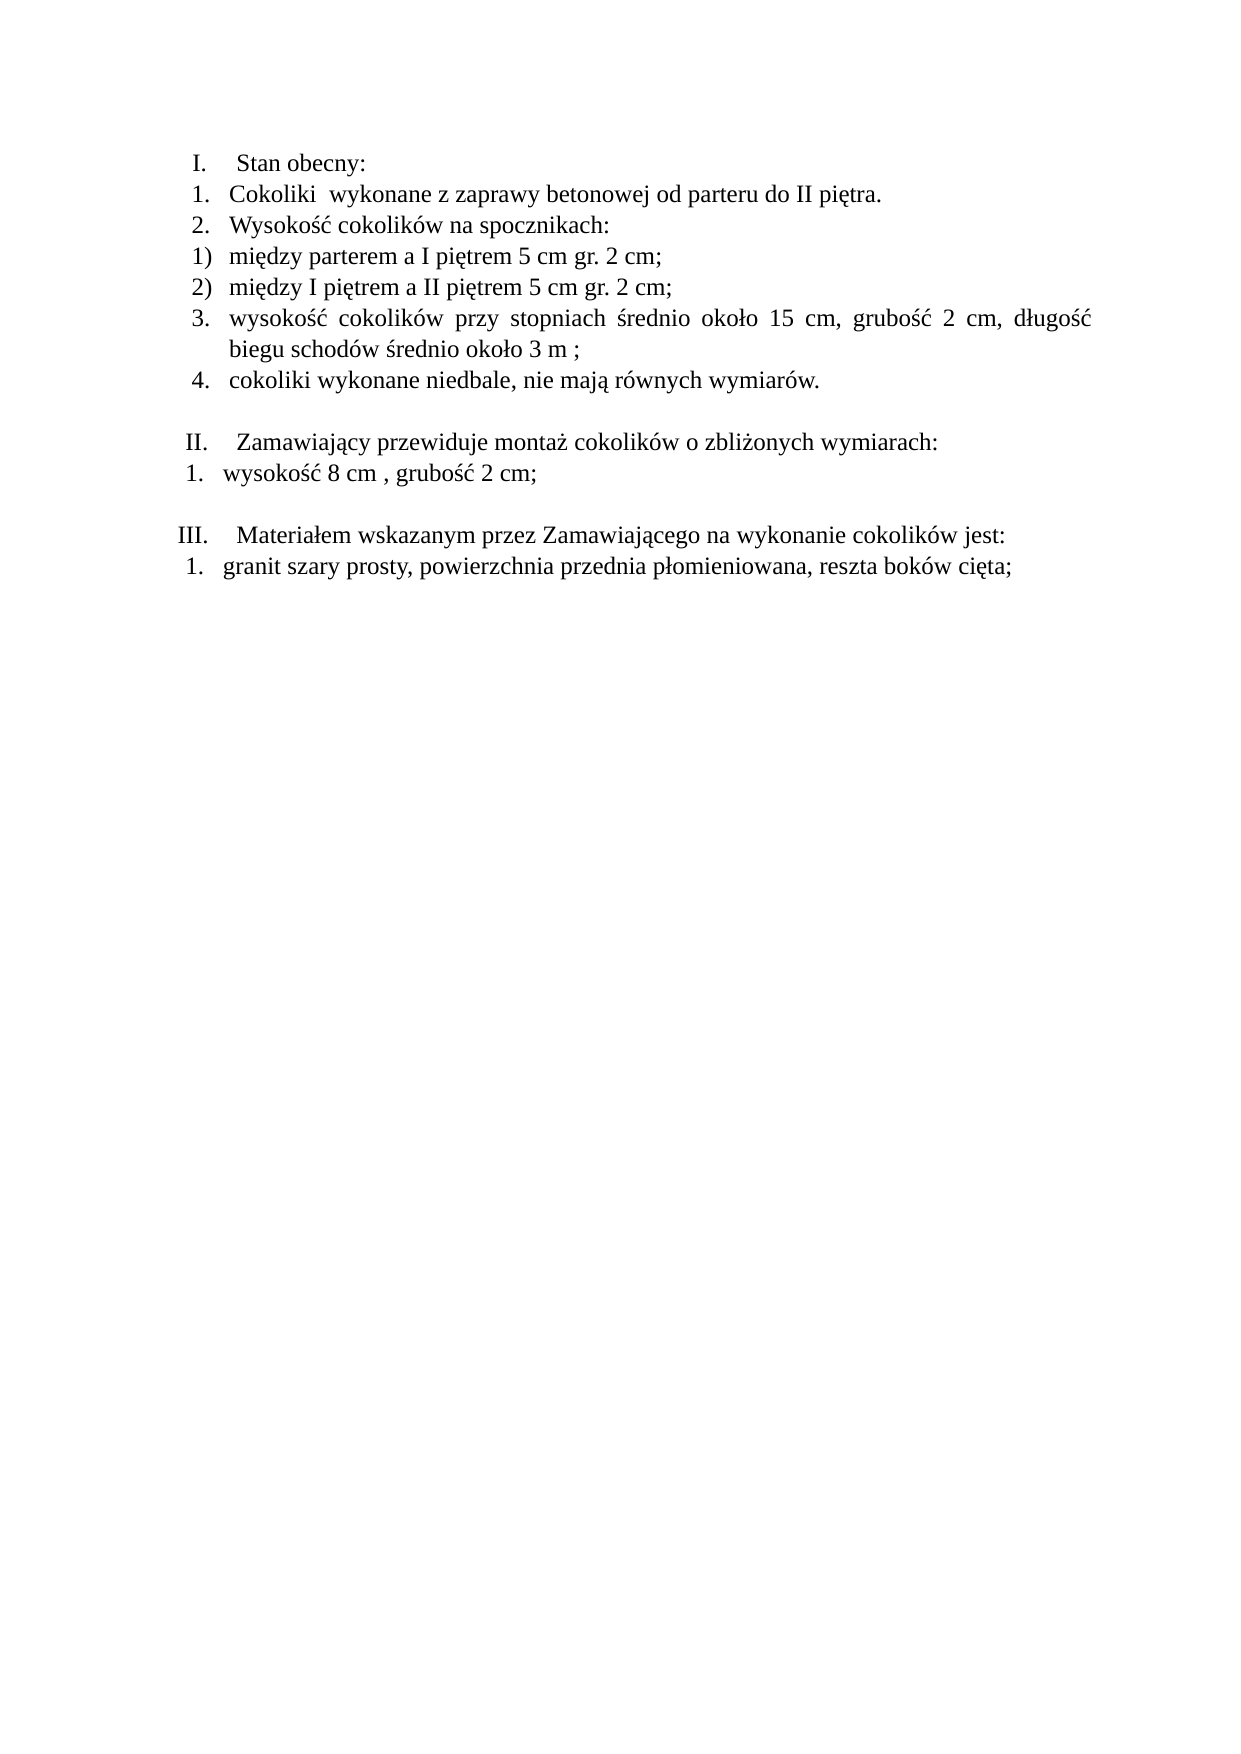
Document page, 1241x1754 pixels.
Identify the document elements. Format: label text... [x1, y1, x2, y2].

list Materiałem wskazanym przez Zamawiającego na wykonanie cokolików jest: [177, 520, 1093, 549]
list Stan obecny: [192, 148, 1093, 176]
list cokoliki wykonane niedbale, nie mają równych wymiarów. [191, 365, 1093, 394]
list między parterem a I piętrem 5 cm gr. 2 cm; [191, 241, 1093, 269]
list Zamawiający przewiduje montaż cokolików o zbliżonych wymiarach: [185, 427, 1093, 456]
list wysokość cokolików przy stopniach średnio około 15 cm, grubość 2 cm, długość biegu schodów średnio około 3 m ; [191, 303, 1093, 363]
list między I piętrem a II piętrem 5 cm gr. 2 cm; [191, 272, 1093, 301]
list Cokoliki wykonane z zaprawy betonowej od parteru do II piętra. [191, 179, 1093, 207]
list granit szary prosty, powierzchnia przednia płomieniowana, reszta boków cięta; [185, 551, 1093, 580]
list wysokość 8 cm , grubość 2 cm; [185, 458, 1093, 487]
list Wysokość cokolików na spocznikach: [191, 210, 1093, 238]
